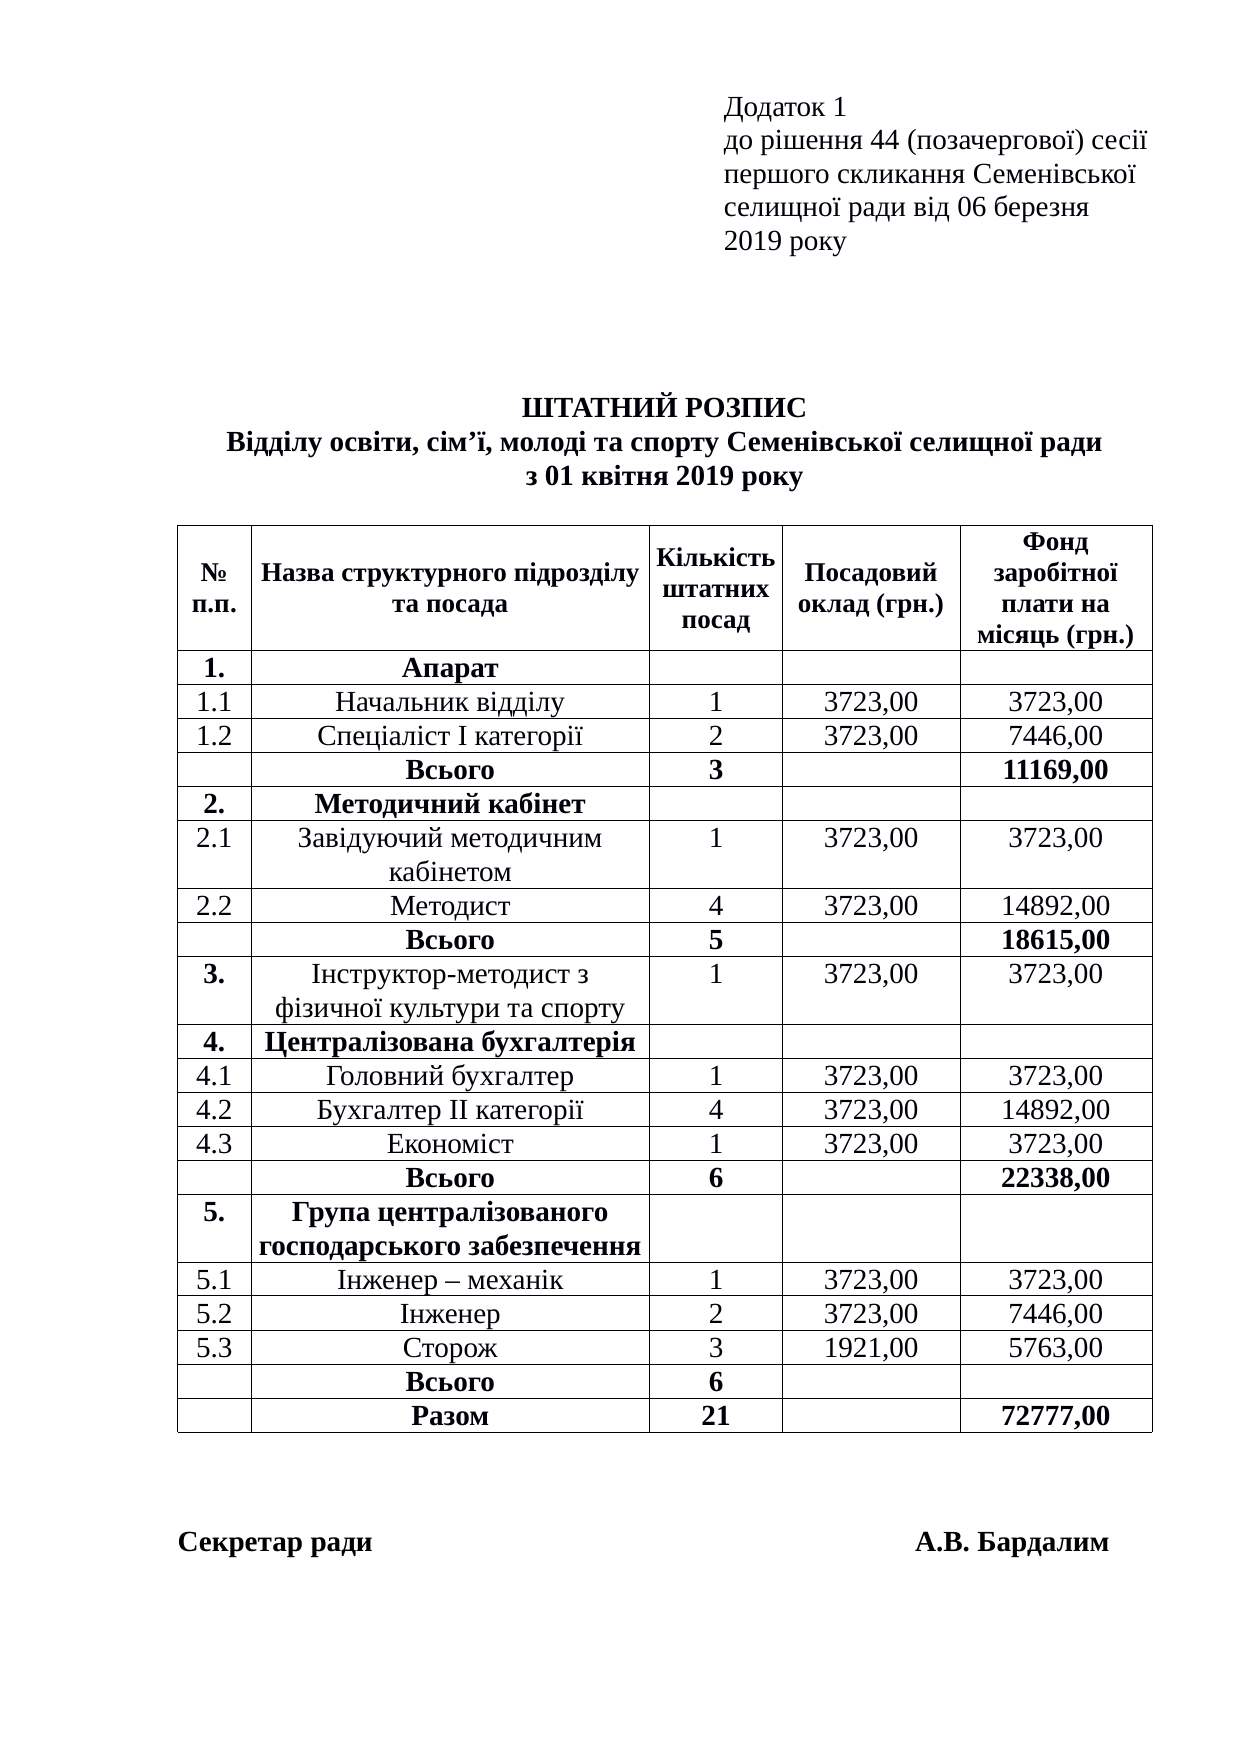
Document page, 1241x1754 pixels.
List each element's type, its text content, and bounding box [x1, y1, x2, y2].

table_cell 3 [650, 1331, 782, 1363]
table_cell Всього [252, 753, 649, 786]
table_cell [961, 1195, 1152, 1261]
table_cell 72777,00 [961, 1399, 1152, 1432]
table_cell 3723,00 [783, 1296, 960, 1329]
table_cell 2 [650, 719, 782, 752]
table_cell [961, 1365, 1152, 1398]
table_cell 5763,00 [961, 1331, 1152, 1363]
text Додаток 1 [723, 89, 1152, 122]
table_cell Методичний кабінет [252, 787, 649, 820]
table_cell 4. [178, 1025, 251, 1057]
table_cell [783, 1195, 960, 1261]
table_cell 22338,00 [961, 1161, 1152, 1194]
table_cell [178, 1399, 251, 1432]
table_cell 3723,00 [783, 1127, 960, 1160]
table_cell [961, 787, 1152, 820]
table_cell 1 [650, 821, 782, 888]
table_cell 3723,00 [783, 1059, 960, 1092]
table_cell [650, 1025, 782, 1057]
table_cell 3723,00 [961, 685, 1152, 718]
table_cell 4.2 [178, 1093, 251, 1126]
table_cell 3723,00 [783, 889, 960, 922]
table_cell Спеціаліст І категорії [252, 719, 649, 752]
table_cell [783, 787, 960, 820]
text Відділу освіти, сім’ї, молоді та спорту Семенівської селищної ради [177, 424, 1152, 458]
table_cell Начальник відділу [252, 685, 649, 718]
table_cell 6 [650, 1365, 782, 1398]
table_cell 3 [650, 753, 782, 786]
table_cell Методист [252, 889, 649, 922]
table_cell 2.2 [178, 889, 251, 922]
table_cell 18615,00 [961, 923, 1152, 956]
table_cell 3723,00 [783, 957, 960, 1023]
table_cell Всього [252, 1161, 649, 1194]
text з 01 квітня 2019 року [177, 458, 1152, 491]
table_cell Бухгалтер ІІ категорії [252, 1093, 649, 1126]
table_cell 2 [650, 1296, 782, 1329]
table_cell Завідуючий методичним кабінетом [252, 821, 649, 888]
table_cell 3723,00 [783, 685, 960, 718]
table_header Фонд заробітної плати на місяць (грн.) [961, 526, 1152, 650]
table_cell 14892,00 [961, 889, 1152, 922]
table_cell 7446,00 [961, 1296, 1152, 1329]
table_cell [178, 923, 251, 956]
table_cell 1.2 [178, 719, 251, 752]
table_cell 5.1 [178, 1263, 251, 1295]
table_header Кількість штатних посад [650, 526, 782, 650]
table_cell Інженер – механік [252, 1263, 649, 1295]
table_cell [961, 651, 1152, 684]
table_cell [961, 1025, 1152, 1057]
table_cell 3723,00 [961, 957, 1152, 1023]
table_cell 1 [650, 957, 782, 1023]
table_cell 2. [178, 787, 251, 820]
table_cell 3723,00 [961, 1263, 1152, 1295]
table_cell [783, 753, 960, 786]
table_cell Всього [252, 923, 649, 956]
table_cell 4 [650, 889, 782, 922]
table_cell 5.3 [178, 1331, 251, 1363]
table_cell [650, 651, 782, 684]
table_cell Всього [252, 1365, 649, 1398]
text Секретар ради А.В. Бардалим [177, 1524, 1152, 1558]
table_cell 7446,00 [961, 719, 1152, 752]
table_cell 1.1 [178, 685, 251, 718]
table_cell 1. [178, 651, 251, 684]
table_cell 5.2 [178, 1296, 251, 1329]
table_cell 14892,00 [961, 1093, 1152, 1126]
table_cell 1 [650, 1127, 782, 1160]
table_cell 1921,00 [783, 1331, 960, 1363]
table_cell 2.1 [178, 821, 251, 888]
table_cell Економіст [252, 1127, 649, 1160]
table_cell Разом [252, 1399, 649, 1432]
table_cell Інженер [252, 1296, 649, 1329]
text ШТАТНИЙ РОЗПИС [177, 391, 1152, 424]
table_cell 3723,00 [961, 821, 1152, 888]
table_cell Сторож [252, 1331, 649, 1363]
table_cell 3723,00 [783, 719, 960, 752]
table_header Назва структурного підрозділу та посада [252, 526, 649, 650]
table_cell 5. [178, 1195, 251, 1261]
table_cell [650, 1195, 782, 1261]
table_cell 11169,00 [961, 753, 1152, 786]
table_cell 1 [650, 1059, 782, 1092]
table_cell 3723,00 [961, 1127, 1152, 1160]
table_cell Група централізованого господарського забезпечення [252, 1195, 649, 1261]
table_cell [783, 1365, 960, 1398]
table_cell 4 [650, 1093, 782, 1126]
table_cell 3723,00 [783, 821, 960, 888]
table_cell 1 [650, 685, 782, 718]
table_header № п.п. [178, 526, 251, 650]
table_cell [783, 1161, 960, 1194]
table_cell [178, 753, 251, 786]
table_cell 6 [650, 1161, 782, 1194]
table_cell 3723,00 [783, 1093, 960, 1126]
table_cell 1 [650, 1263, 782, 1295]
table_cell [650, 787, 782, 820]
table_cell [783, 1399, 960, 1432]
table_cell 5 [650, 923, 782, 956]
table_cell 4.3 [178, 1127, 251, 1160]
table_cell 3723,00 [783, 1263, 960, 1295]
table_header Посадовий оклад (грн.) [783, 526, 960, 650]
table_cell 4.1 [178, 1059, 251, 1092]
table_cell [178, 1365, 251, 1398]
table_cell [178, 1161, 251, 1194]
table_cell [783, 923, 960, 956]
table_cell 21 [650, 1399, 782, 1432]
table_cell [783, 651, 960, 684]
table_cell Інструктор-методист з фізичної культури та спорту [252, 957, 649, 1023]
table_cell 3. [178, 957, 251, 1023]
table_cell [783, 1025, 960, 1057]
table_cell Головний бухгалтер [252, 1059, 649, 1092]
text до рішення 44 (позачергової) сесії першого скликання Семенівської селищної ради від 06 березня 2019 року [723, 122, 1152, 256]
table_cell Апарат [252, 651, 649, 684]
table_cell Централізована бухгалтерія [252, 1025, 649, 1057]
table_cell 3723,00 [961, 1059, 1152, 1092]
